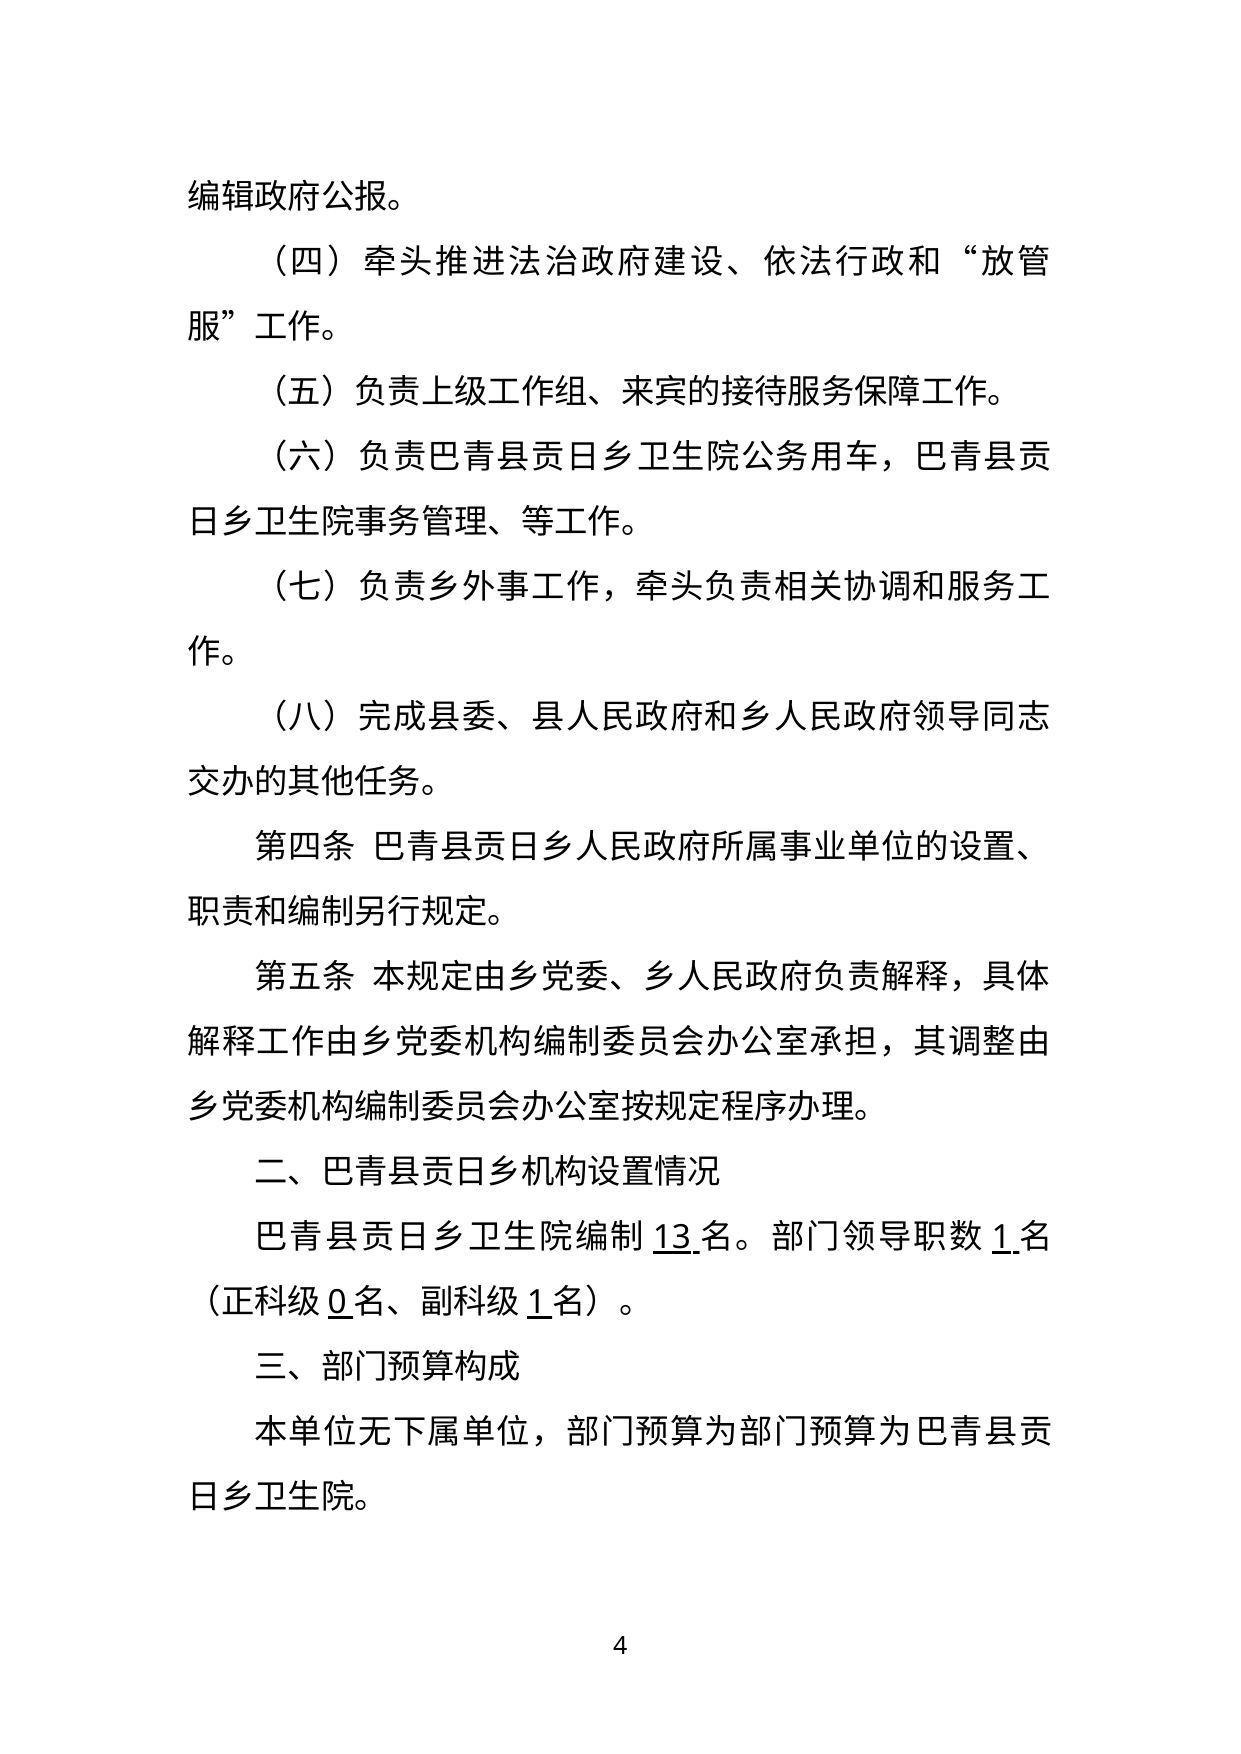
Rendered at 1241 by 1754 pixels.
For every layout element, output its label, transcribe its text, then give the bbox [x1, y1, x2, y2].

text （五）负责上级工作组、来宾的接待服务保障工作。 [187, 357, 1053, 422]
text （八）完成县委、县人民政府和乡人民政府领导同志交办的其他任务。 [187, 682, 1053, 812]
text 本单位无下属单位，部门预算为部门预算为巴青县贡日乡卫生院。 [187, 1397, 1053, 1527]
text 三、部门预算构成 [187, 1332, 1053, 1397]
text 第五条 本规定由乡党委、乡人民政府负责解释，具体解释工作由乡党委机构编制委员会办公室承担，其调整由乡党委机构编制委员会办公室按规定程序办理。 [187, 942, 1053, 1137]
text （六）负责巴青县贡日乡卫生院公务用车，巴青县贡日乡卫生院事务管理、等工作。 [187, 422, 1053, 552]
text （七）负责乡外事工作，牵头负责相关协调和服务工作。 [187, 552, 1053, 682]
text 巴青县贡日乡卫生院编制13名。部门领导职数1名（正科级0名、副科级1名）。 [187, 1202, 1053, 1332]
text 第四条 巴青县贡日乡人民政府所属事业单位的设置、职责和编制另行规定。 [187, 812, 1053, 942]
text （四）牵头推进法治政府建设、依法行政和“放管服”工作。 [187, 227, 1053, 357]
text 二、巴青县贡日乡机构设置情况 [187, 1137, 1053, 1202]
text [187, 162, 1053, 227]
